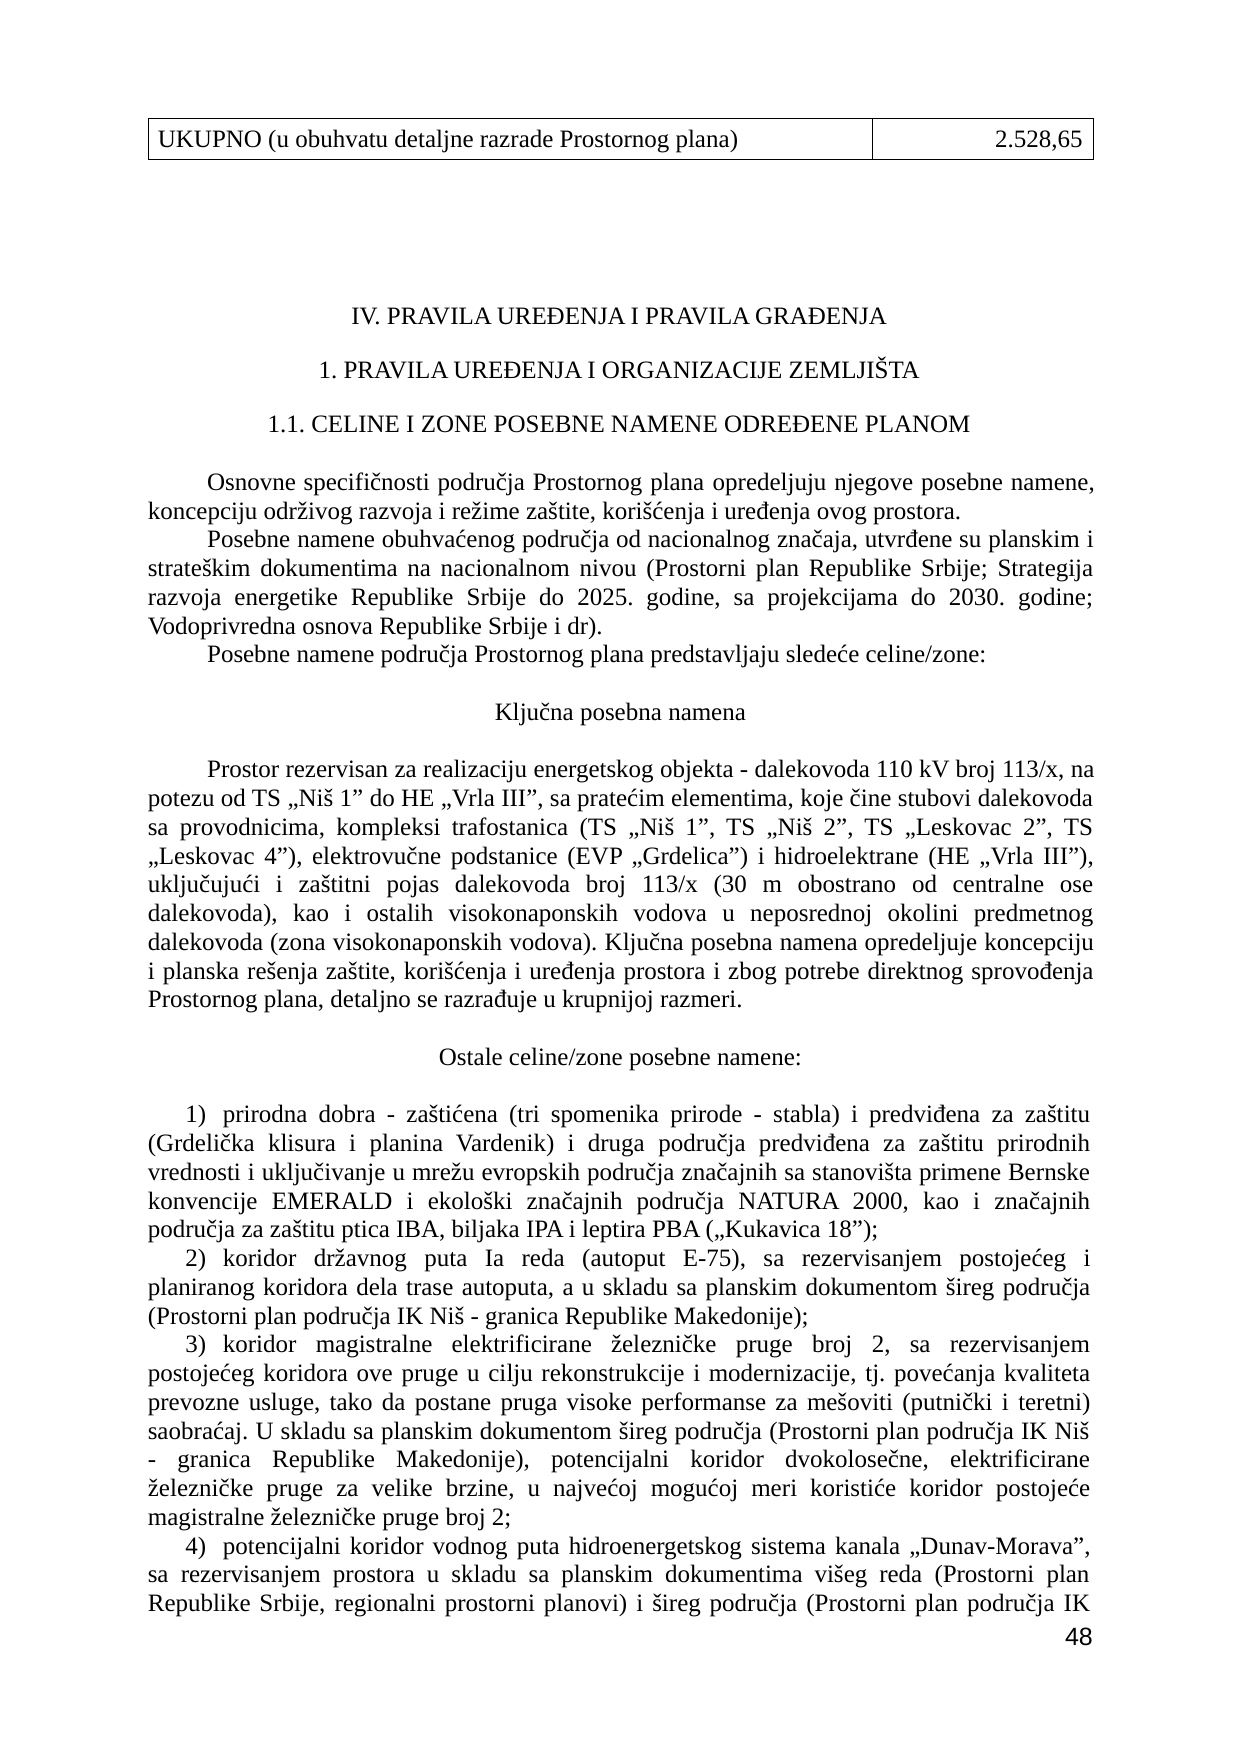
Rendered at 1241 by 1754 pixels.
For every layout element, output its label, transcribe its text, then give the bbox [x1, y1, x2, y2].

text IV. PRAVILA UREĐENJA I PRAVILA GRAĐENJA [148, 301, 1090, 330]
text 1.1. CELINE I ZONE POSEBNE NAMENE ODREĐENE PLANOM [148, 409, 1090, 438]
text 1. PRAVILA UREĐENJA I ORGANIZACIJE ZEMLJIŠTA [148, 356, 1090, 384]
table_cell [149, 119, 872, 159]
text Osnovne specifičnosti područja Prostornog plana opredeljuju njegove posebne namene, koncepciju održivog razvoja i režime zaštite, korišćenja i uređenja ovog prostora. [148, 467, 1094, 524]
list koridor magistralne elektrificirane železničke pruge broj 2, sa rezervisanjem postojećeg koridora ove pruge u cilju rekonstrukcije i modernizacije, tj. povećanja kvaliteta prevozne usluge, tako da postane pruga visoke performanse za mešoviti (putnički i teretni) saobraćaj. U skladu sa planskim dokumentom šireg područja (Prostorni plan područja IK Niš - granica Republike Makedonije), potencijalni koridor dvokolosečne, elektrificirane železničke pruge za velike brzine, u najvećoj mogućoj meri koristiće koridor postojeće magistralne železničke pruge broj 2; [148, 1329, 1091, 1531]
text Posebne namene područja Prostornog plana predstavljaju sledeće celine/zone: [148, 639, 1092, 668]
list prirodna dobra - zaštićena (tri spomenika prirode - stabla) i predviđena za zaštitu (Grdelička klisura i planina Vardenik) i druga područja predviđena za zaštitu prirodnih vrednosti i uključivanje u mrežu evropskih područja značajnih sa stanovišta primene Bernske konvencije EMERALD i ekološki značajnih područja NATURA 2000, kao i značajnih područja za zaštitu ptica IBA, biljaka IPA i leptira PBA („Kukavica 18”); [148, 1099, 1091, 1243]
text Ostale celine/zone posebne namene: [148, 1042, 1092, 1071]
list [148, 1531, 1091, 1617]
text Ključna posebna namena [148, 697, 1092, 726]
text Prostor rezervisan za realizaciju energetskog objekta - dalekovoda 110 kV broj 113/x, na potezu od TS „Niš 1” do HE „Vrla III”, sa pratećim elementima, koje čine stubovi dalekovoda sa provodnicima, kompleksi trafostanica (TS „Niš 1”, TS „Niš 2”, TS „Leskovac 2”, TS „Leskovac 4”), elektrovučne podstanice (EVP „Grdelica”) i hidroelektrane (HE „Vrla III”), uključujući i zaštitni pojas dalekovoda broj 113/x (30 m obostrano od centralne ose dalekovoda), kao i ostalih visokonaponskih vodova u neposrednoj okolini predmetnog dalekovoda (zona visokonaponskih vodova). Ključna posebna namena opredeljuje koncepciju i planska rešenja zaštite, korišćenja i uređenja prostora i zbog potrebe direktnog sprovođenja Prostornog plana, detaljno se razrađuje u krupnijoj razmeri. [148, 754, 1094, 1013]
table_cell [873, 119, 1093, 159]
list koridor državnog puta Ia reda (autoput E-75), sa rezervisanjem postojećeg i planiranog koridora dela trase autoputa, a u skladu sa planskim dokumentom šireg područja (Prostorni plan područja IK Niš - granica Republike Makedonije); [148, 1243, 1091, 1329]
text Posebne namene obuhvaćenog područja od nacionalnog značaja, utvrđene su planskim i strateškim dokumentima na nacionalnom nivou (Prostorni plan Republike Srbije; Strategija razvoja energetike Republike Srbije do 2025. godine, sa projekcijama do 2030. godine; Vodoprivredna osnova Republike Srbije i dr). [148, 524, 1094, 639]
